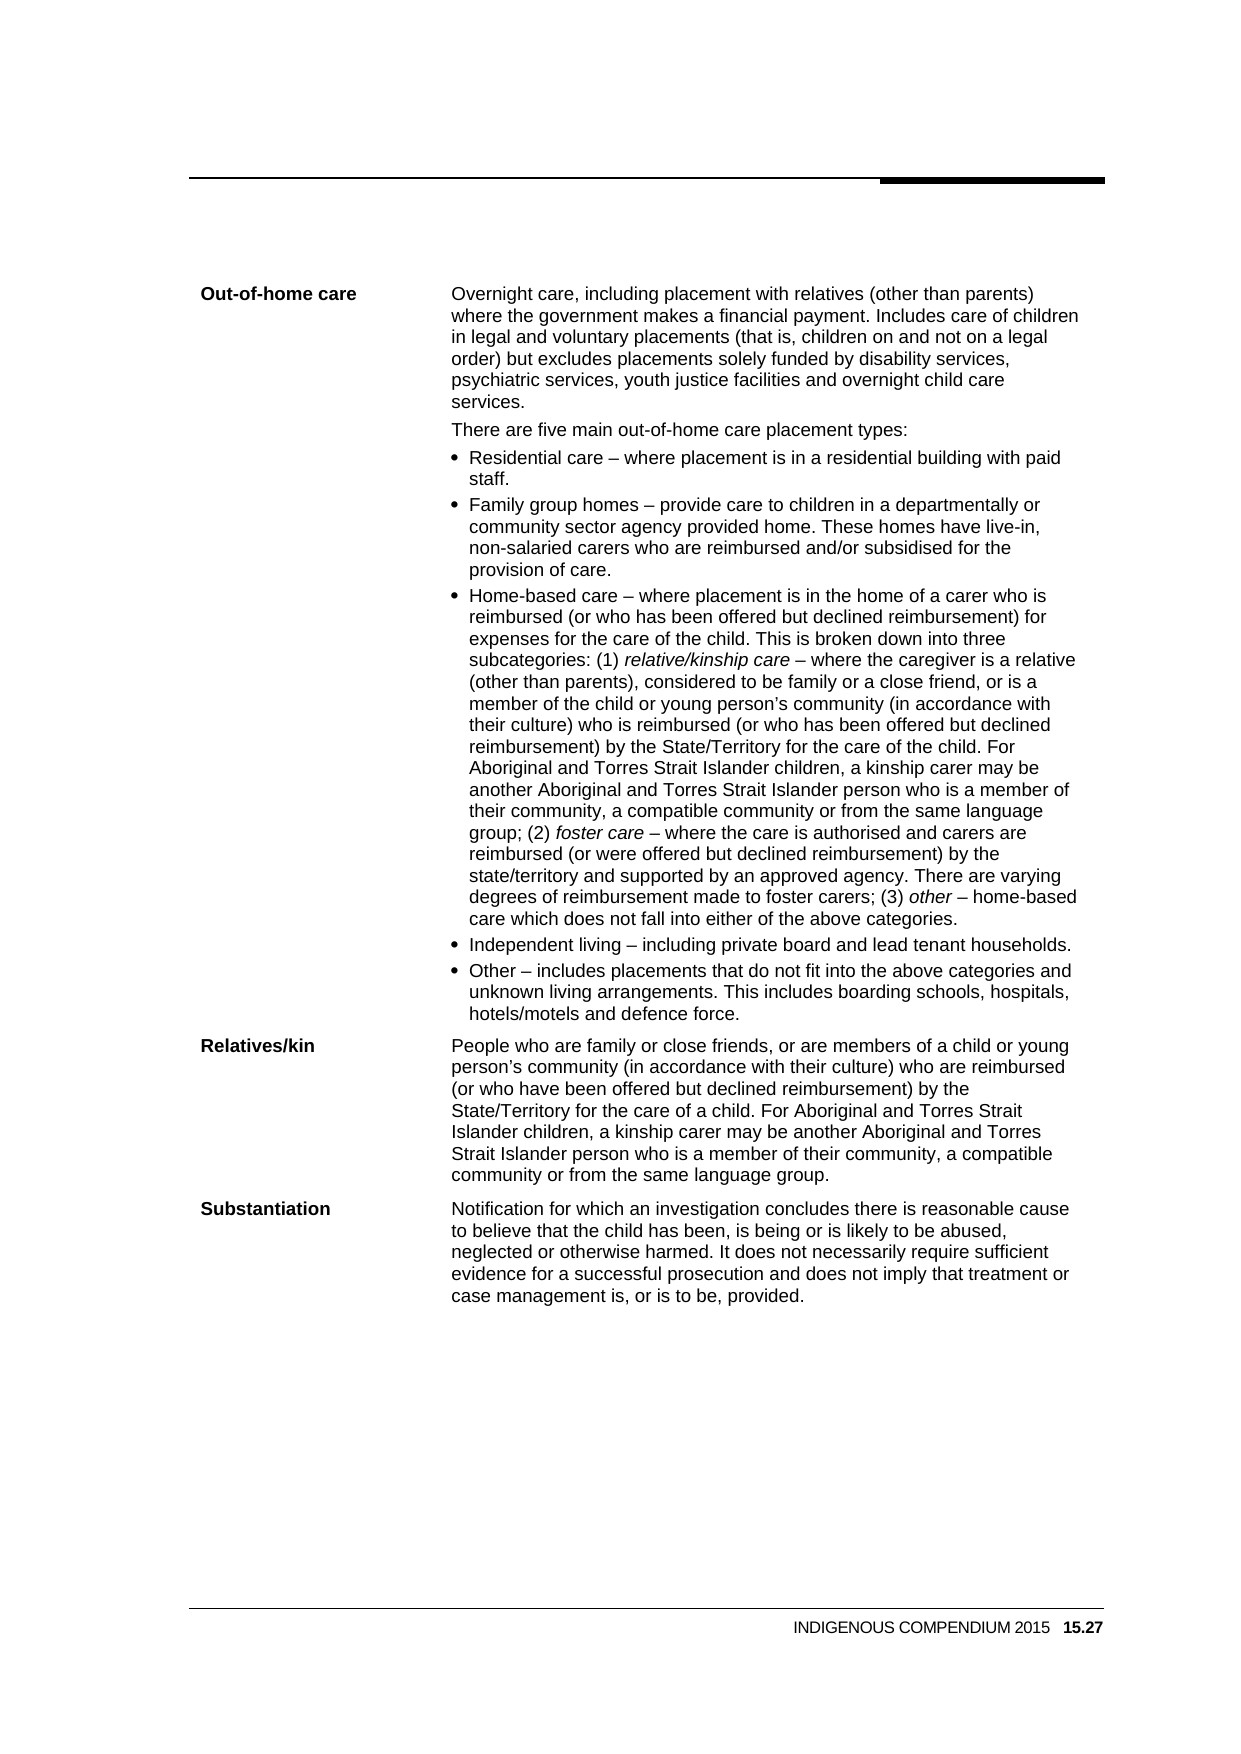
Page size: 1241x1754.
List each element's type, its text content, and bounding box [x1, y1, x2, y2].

table_cell People who are family or close friends, or are members of a child or young person’s community (in accordance with their culture) who are reimbursed (or who have been offered but declined reimbursement) by the State/Territory for the care of a child. For Aboriginal and Torres Strait Islander children, a kinship carer may be another Aboriginal and Torres Strait Islander person who is a member of their community, a compatible community or from the same language group. [440, 1029, 1104, 1192]
table_header Out-of-home care [189, 277, 440, 1028]
table_cell Relatives/kin [189, 1029, 440, 1192]
table_cell Substantiation [189, 1192, 440, 1312]
table_cell Notification for which an investigation concludes there is reasonable cause to believe that the child has been, is being or is likely to be abused, neglected or otherwise harmed. It does not necessarily require sufficient evidence for a successful prosecution and does not imply that treatment or case management is, or is to be, provided. [440, 1192, 1104, 1312]
table_header Overnight care, including placement with relatives (other than parents) where the government makes a financial payment. Includes care of children in legal and voluntary placements (that is, children on and not on a legal order) but excludes placements solely funded by disability services, psychiatric services, youth justice facilities and overnight child care services. There are five main out-of-home care placement types: Residential care – where placement is in a residential building with paid staff. Family group homes – provide care to children in a departmentally or community sector agency provided home. These homes have live-in, non-salaried carers who are reimbursed and/or subsidised for the provision of care. Home-based care – where placement is in the home of a carer who is reimbursed (or who has been offered but declined reimbursement) for expenses for the care of the child. This is broken down into three subcategories: (1) relative/kinship care – where the caregiver is a relative (other than parents), considered to be family or a close friend, or is a member of the child or young person’s community (in accordance with their culture) who is reimbursed (or who has been offered but declined reimbursement) by the State/Territory for the care of the child. For Aboriginal and Torres Strait Islander children, a kinship carer may be another Aboriginal and Torres Strait Islander person who is a member of their community, a compatible community or from the same language group; (2) foster care – where the care is authorised and carers are reimbursed (or were offered but declined reimbursement) by the state/territory and supported by an approved agency. There are varying degrees of reimbursement made to foster carers; (3) other – home-based care which does not fall into either of the above categories. Independent living – including private board and lead tenant households. Other – includes placements that do not fit into the above categories and unknown living arrangements. This includes boarding schools, hospitals, hotels/motels and defence force. [440, 277, 1104, 1028]
